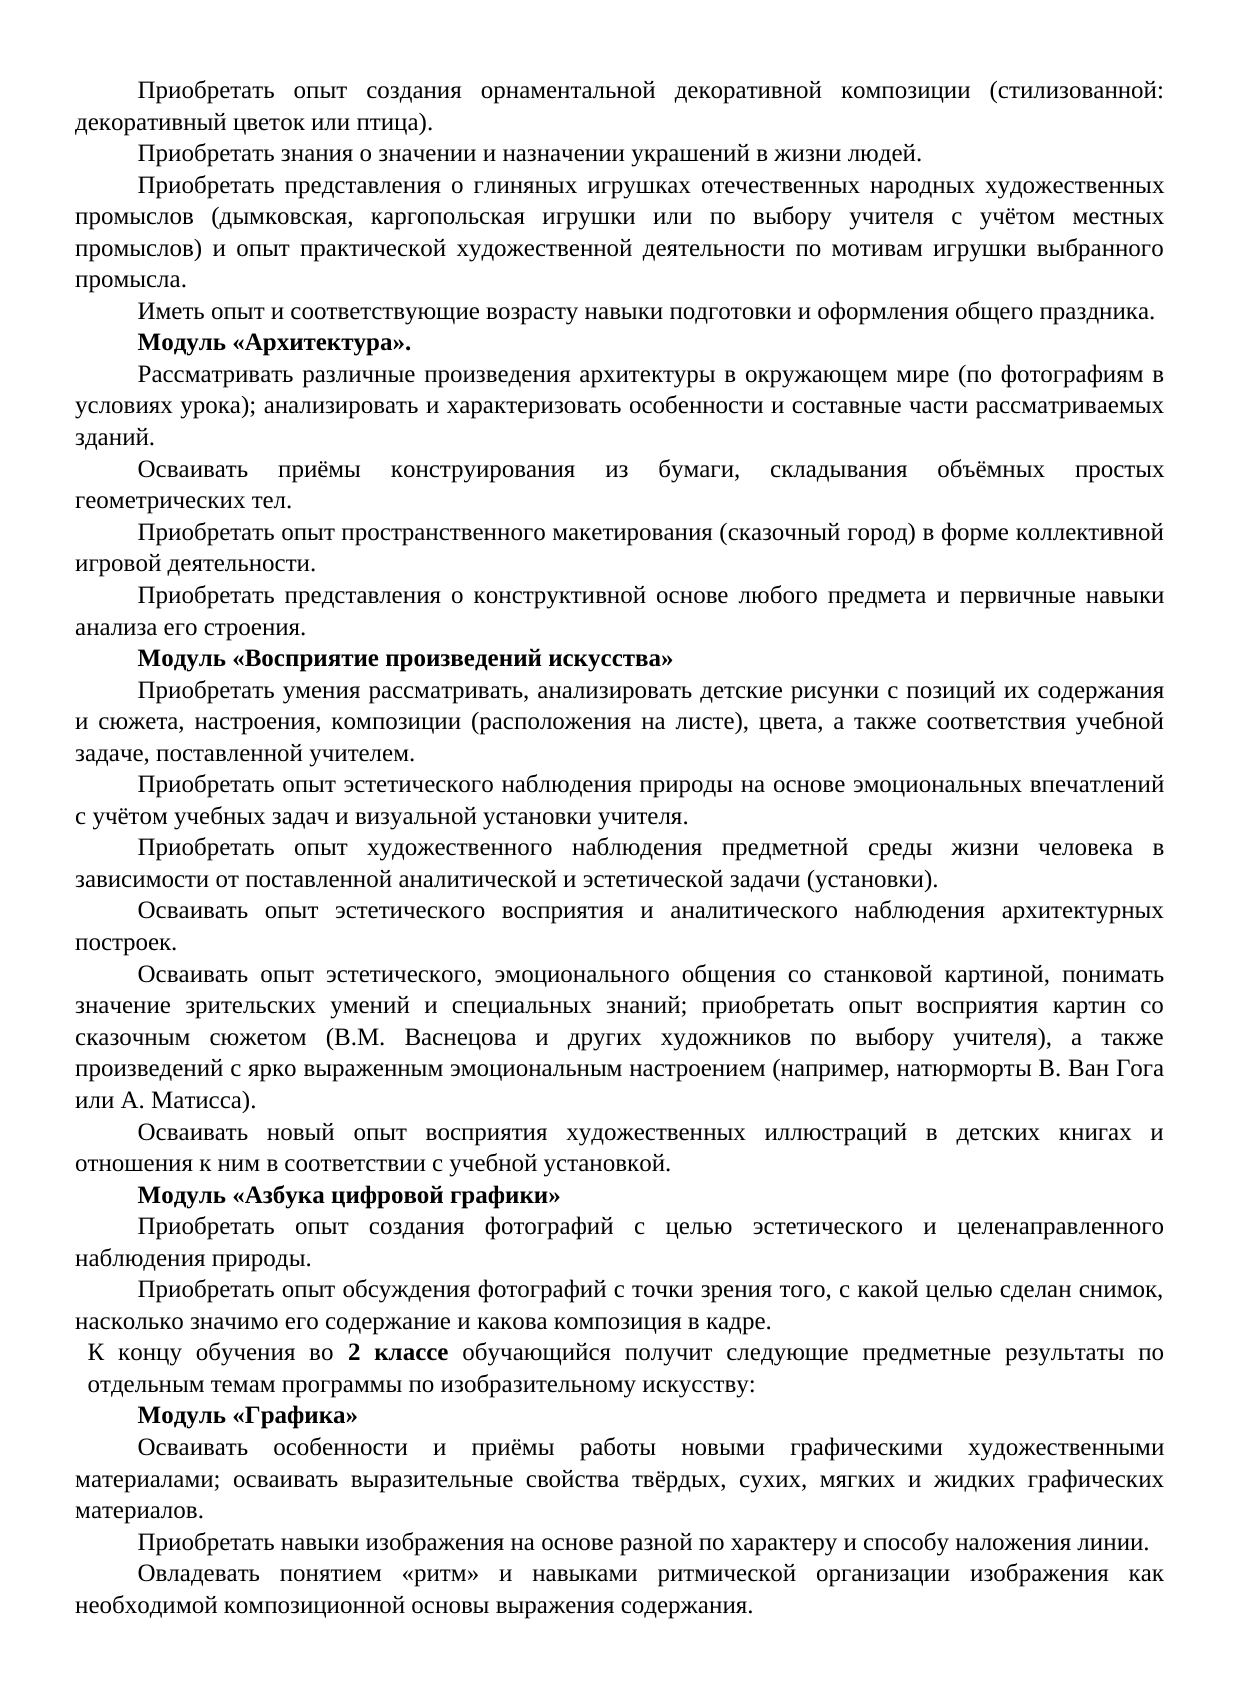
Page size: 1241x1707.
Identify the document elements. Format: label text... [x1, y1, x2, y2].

text Рассматривать различные произведения архитектуры в окружающем мире (по фотографиям в условиях урока); анализировать и характеризовать особенности и составные части рассматриваемых зданий. [75, 359, 1165, 451]
text Модуль «Восприятие произведений искусства» [75, 643, 1165, 672]
text Приобретать навыки изображения на основе разной по характеру и способу наложения линии. [75, 1527, 1165, 1556]
text Осваивать новый опыт восприятия художественных иллюстраций в детских книгах и отношения к ним в соответствии с учебной установкой. [75, 1117, 1165, 1177]
text Осваивать опыт эстетического, эмоционального общения со станковой картиной, понимать значение зрительских умений и специальных знаний; приобретать опыт восприятия картин со сказочным сюжетом (В.М. Васнецова и других художников по выбору учителя), а также произведений с ярко выраженным эмоциональным настроением (например, натюрморты В. Ван Гога или А. Матисса). [75, 959, 1165, 1114]
text Модуль «Азбука цифровой графики» [75, 1180, 1165, 1208]
text К концу обучения во 2 классе обучающийся получит следующие предметные результаты по отдельным темам программы по изобразительному искусству: [87, 1337, 1165, 1398]
text Приобретать представления о конструктивной основе любого предмета и первичные навыки анализа его строения. [75, 580, 1165, 640]
text Приобретать опыт пространственного макетирования (сказочный город) в форме коллективной игровой деятельности. [75, 517, 1165, 577]
text Овладевать понятием «ритм» и навыками ритмической организации изображения как необходимой композиционной основы выражения содержания. [75, 1558, 1165, 1619]
text Приобретать опыт создания фотографий с целью эстетического и целенаправленного наблюдения природы. [75, 1211, 1165, 1272]
text Осваивать приёмы конструирования из бумаги, складывания объёмных простых геометрических тел. [75, 454, 1165, 514]
text Приобретать опыт создания орнаментальной декоративной композиции (стилизованной: декоративный цветок или птица). [75, 75, 1165, 135]
text Модуль «Архитектура». [75, 327, 1165, 356]
text Приобретать опыт эстетического наблюдения природы на основе эмоциональных впечатлений с учётом учебных задач и визуальной установки учителя. [75, 769, 1165, 830]
text Иметь опыт и соответствующие возрасту навыки подготовки и оформления общего праздника. [75, 296, 1165, 325]
text Приобретать представления о глиняных игрушках отечественных народных художественных промыслов (дымковская, каргопольская игрушки или по выбору учителя с учётом местных промыслов) и опыт практической художественной деятельности по мотивам игрушки выбранного промысла. [75, 170, 1165, 293]
text Приобретать опыт обсуждения фотографий с точки зрения того, с какой целью сделан снимок, насколько значимо его содержание и какова композиция в кадре. [75, 1274, 1165, 1335]
text Приобретать умения рассматривать, анализировать детские рисунки с позиций их содержания и сюжета, настроения, композиции (расположения на листе), цвета, а также соответствия учебной задаче, поставленной учителем. [75, 675, 1165, 767]
text Осваивать опыт эстетического восприятия и аналитического наблюдения архитектурных построек. [75, 896, 1165, 956]
text Приобретать опыт художественного наблюдения предметной среды жизни человека в зависимости от поставленной аналитической и эстетической задачи (установки). [75, 832, 1165, 893]
text Осваивать особенности и приёмы работы новыми графическими художественными материалами; осваивать выразительные свойства твёрдых, сухих, мягких и жидких графических материалов. [75, 1432, 1165, 1524]
text Приобретать знания о значении и назначении украшений в жизни людей. [75, 138, 1165, 167]
text Модуль «Графика» [75, 1401, 1165, 1429]
